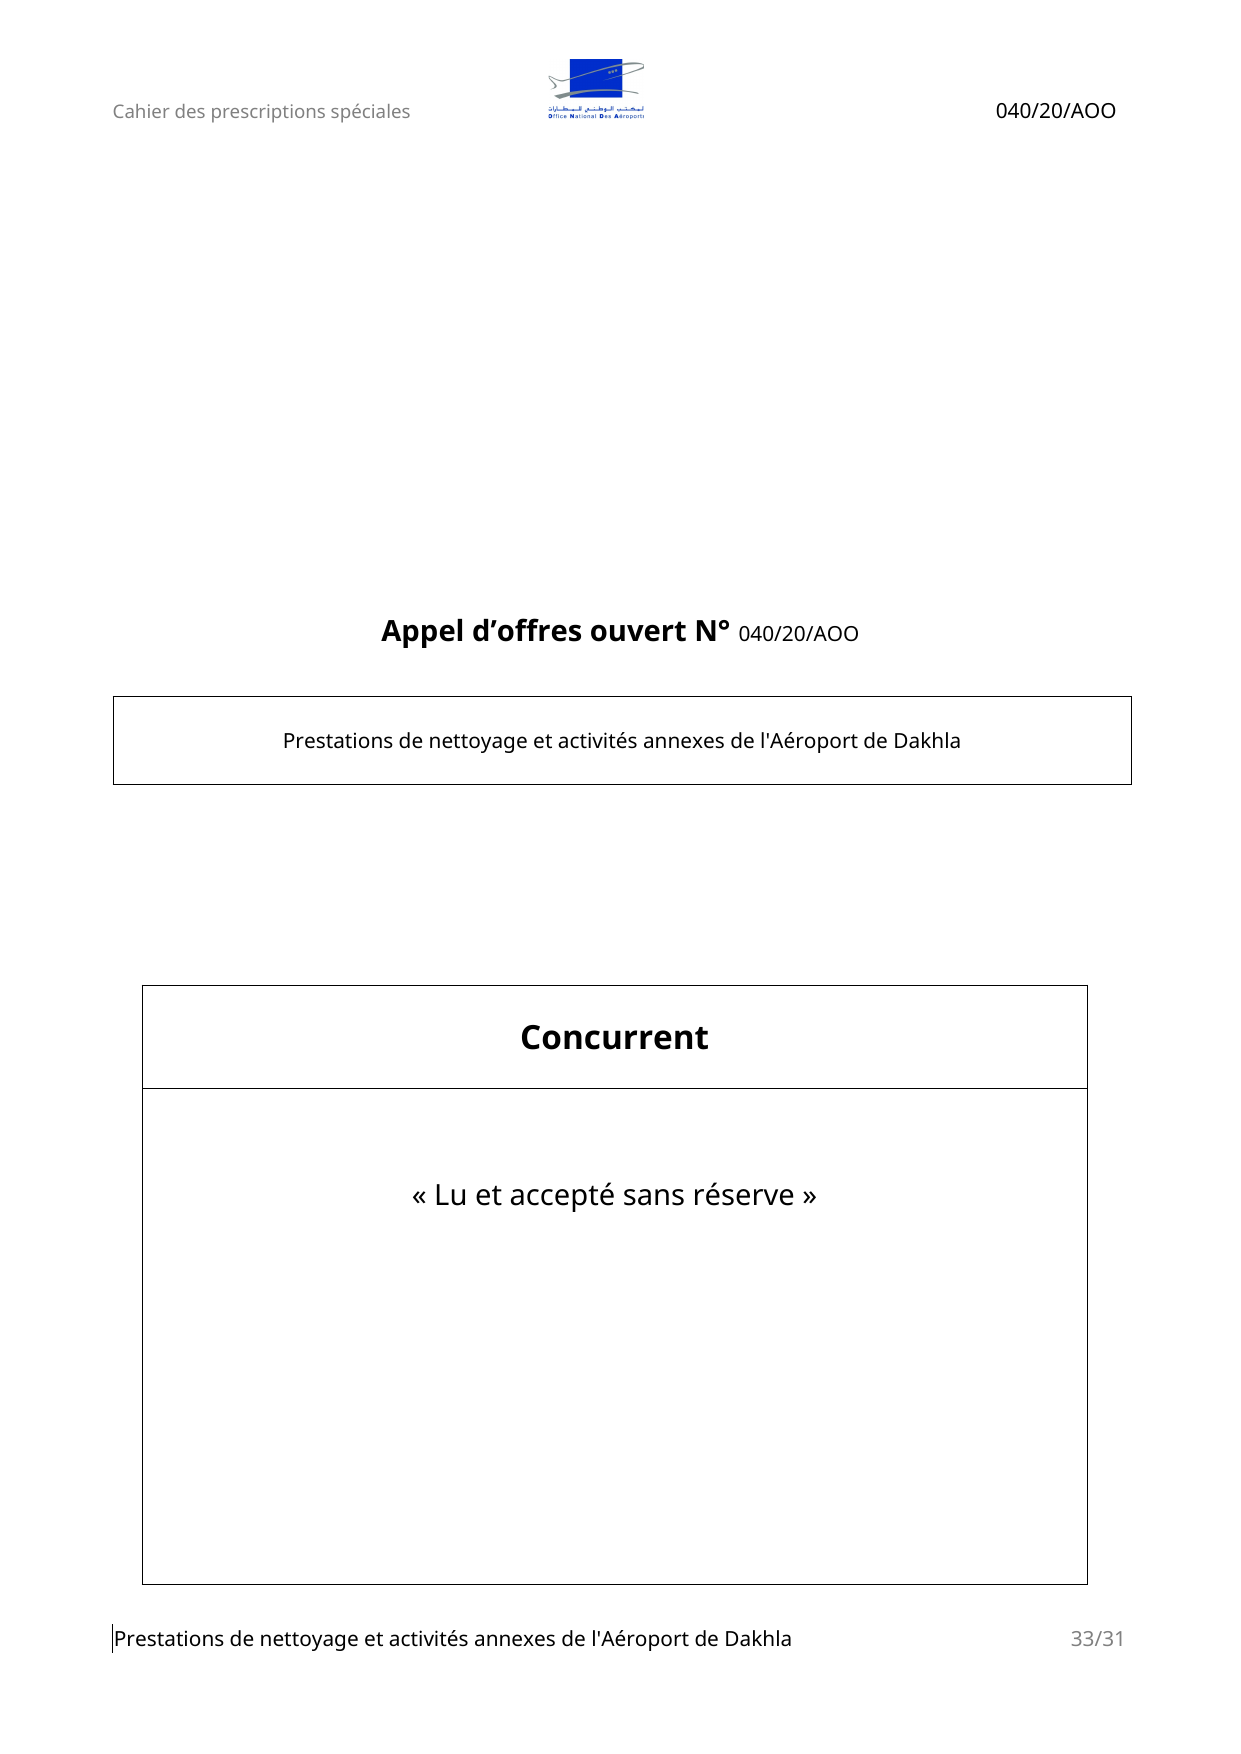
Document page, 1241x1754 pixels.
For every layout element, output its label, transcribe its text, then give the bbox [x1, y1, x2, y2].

picture [548, 59, 644, 119]
text Appel d’offres ouvert N° [112, 611, 1128, 650]
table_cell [143, 1089, 1087, 1583]
table_header Concurrent [143, 986, 1087, 1088]
table_header [114, 697, 1131, 784]
